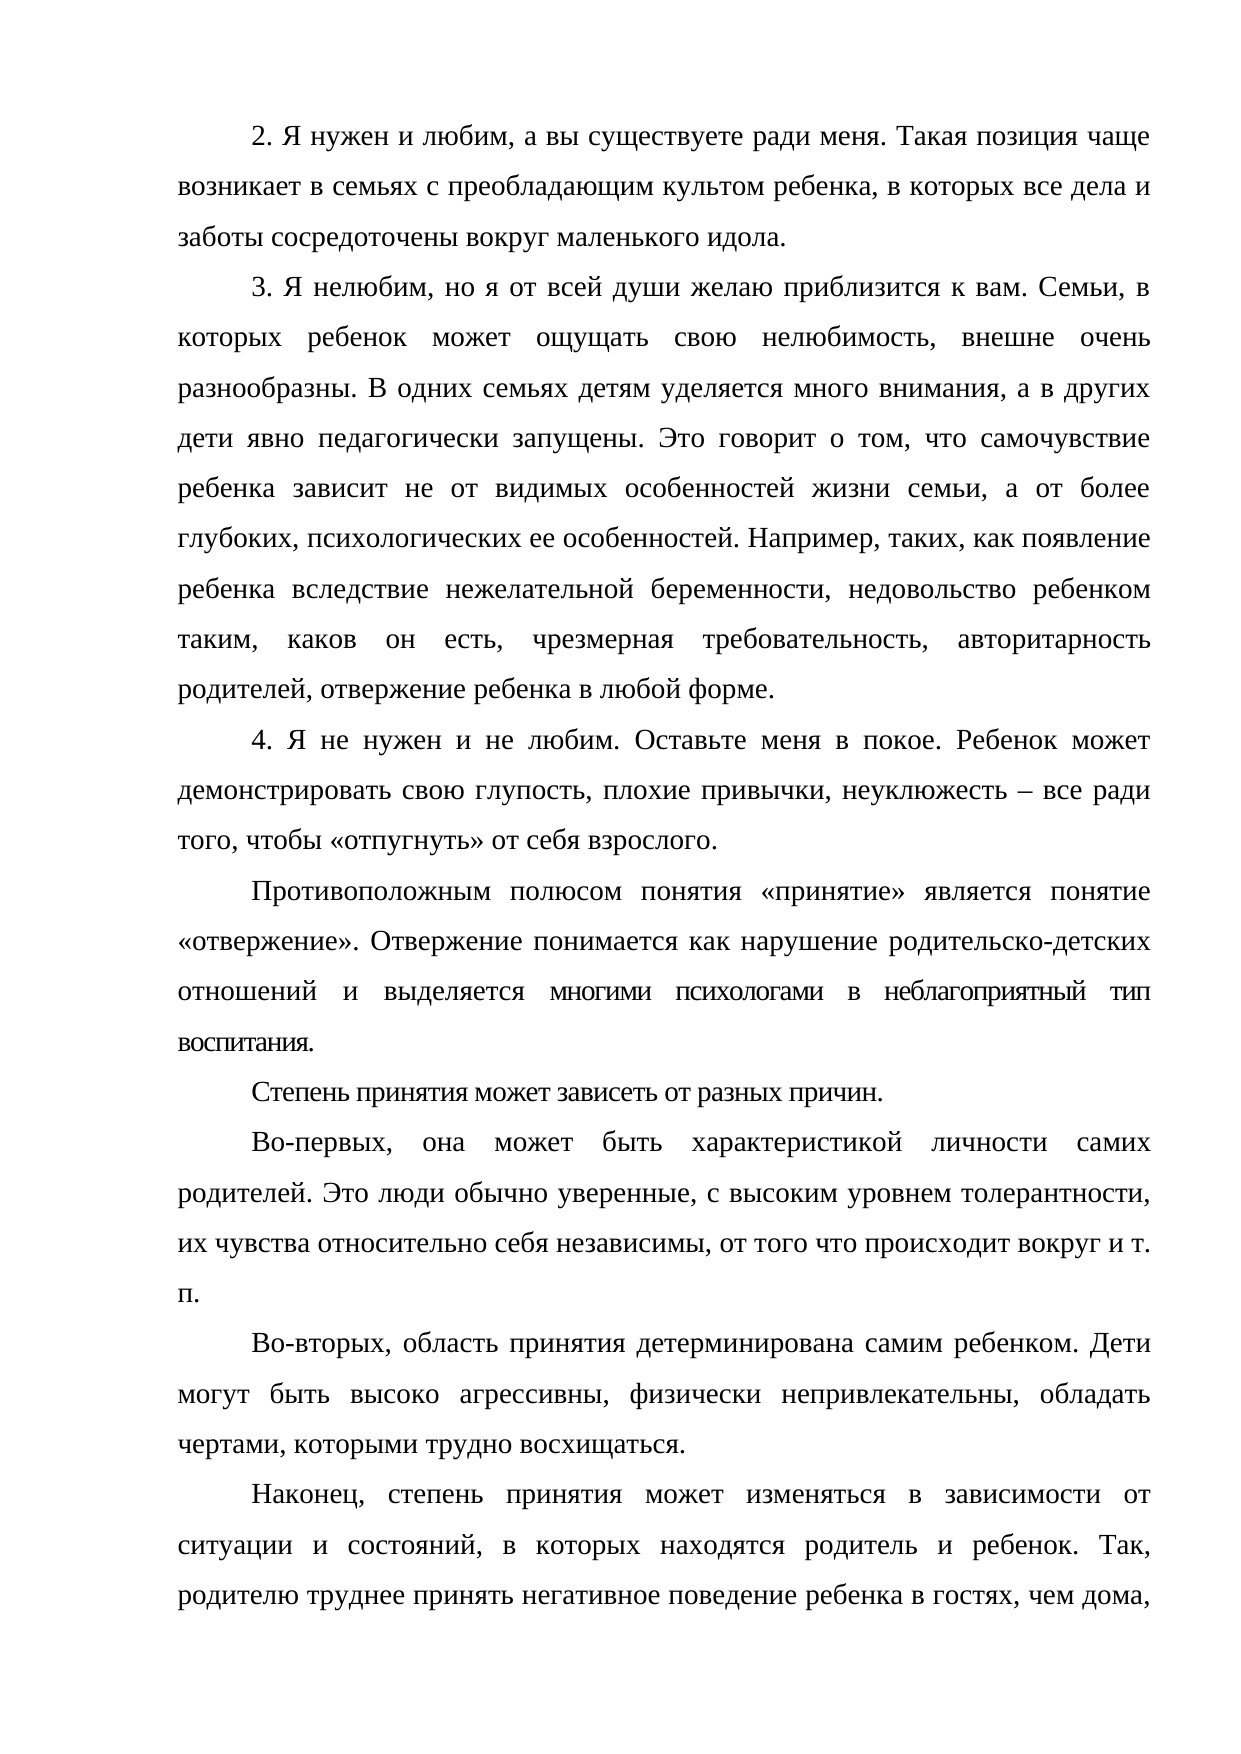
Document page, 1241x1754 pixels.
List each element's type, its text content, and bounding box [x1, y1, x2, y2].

text Степень принятия может зависеть от разных причин. [177, 1074, 1152, 1108]
text 4. Я не нужен и не любим. Оставьте меня в покое. Ребенок может демонстрировать свою глупость, плохие привычки, неуклюжесть – все ради того, чтобы «отпугнуть» от себя взрослого. [177, 722, 1152, 856]
text 2. Я нужен и любим, а вы существуете ради меня. Такая позиция чаще возникает в семьях с преобладающим культом ребенка, в которых все дела и заботы сосредоточены вокруг маленького идола. [177, 118, 1152, 252]
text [177, 1477, 1152, 1611]
text Во-первых, она может быть характеристикой личности самих родителей. Это люди обычно уверенные, с высоким уровнем толерантности, их чувства относительно себя независимы, от того что происходит вокруг и т. п. [177, 1124, 1152, 1309]
text 3. Я нелюбим, но я от всей души желаю приблизится к вам. Семьи, в которых ребенок может ощущать свою нелюбимость, внешне очень разнообразны. В одних семьях детям уделяется много внимания, а в других дети явно педагогически запущены. Это говорит о том, что самочувствие ребенка зависит не от видимых особенностей жизни семьи, а от более глубоких, психологических ее особенностей. Например, таких, как появление ребенка вследствие нежелательной беременности, недовольство ребенком таким, каков он есть, чрезмерная требовательность, авторитарность родителей, отвержение ребенка в любой форме. [177, 269, 1152, 705]
text Противоположным полюсом понятия «принятие» является понятие «отвержение». Отвержение понимается как нарушение родительско-детских отношений и выделяется многими психологами в неблагоприятный тип воспитания. [177, 873, 1152, 1057]
text Во-вторых, область принятия детерминирована самим ребенком. Дети могут быть высоко агрессивны, физически непривлекательны, обладать чертами, которыми трудно восхищаться. [177, 1326, 1152, 1460]
